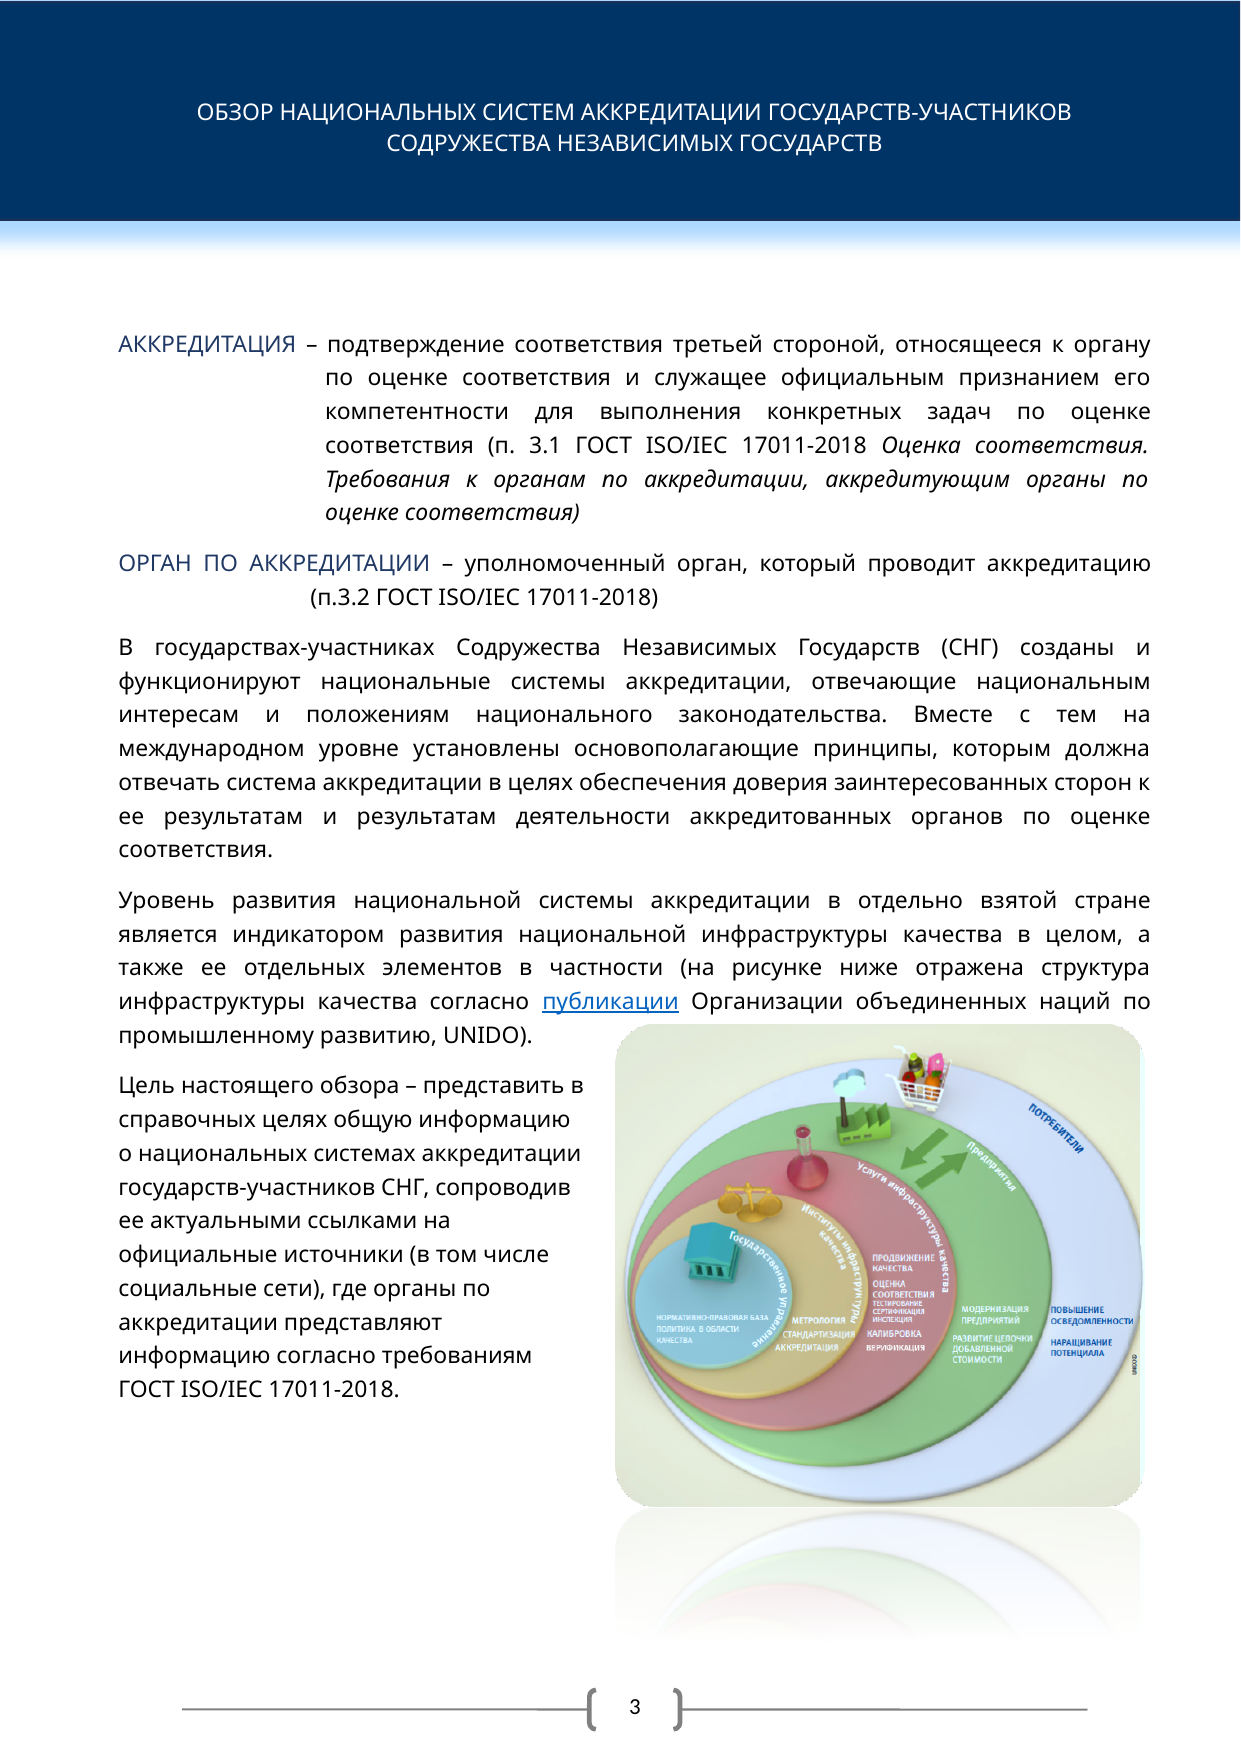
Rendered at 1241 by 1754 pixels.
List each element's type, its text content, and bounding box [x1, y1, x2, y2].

text АККРЕДИТАЦИЯ – подтверждение соответствия третьей стороной, относящееся к органу по оценке соответствия и служащее официальным признанием его компетентности для выполнения конкретных задач по оценке соответствия (п. 3.1 ГОСТ ISO/IEC 17011-2018 Оценка соответствия. Требования к органам по аккредитации, аккредитующим органы по оценке соответствия) [118, 327, 1152, 527]
text Цель настоящего обзора – представить в справочных целях общую информацию о национальных системах аккредитации государств-участников СНГ, сопроводив ее актуальными ссылками на официальные источники (в том числе социальные сети), где органы по аккредитации представляют информацию согласно требованиям ГОСТ ISO/IEC 17011-2018. [118, 1069, 591, 1404]
text ОРГАН ПО АККРЕДИТАЦИИ – уполномоченный орган, который проводит аккредитацию (п.3.2 ГОСТ ISO/IEC 17011-2018) [118, 547, 1152, 612]
text В государствах-участниках Содружества Независимых Государств (СНГ) созданы и функционируют национальные системы аккредитации, отвечающие национальным интересам и положениям национального законодательства. Вместе с тем на международном уровне установлены основополагающие принципы, которым должна отвечать система аккредитации в целях обеспечения доверия заинтересованных сторон к ее результатам и результатам деятельности аккредитованных органов по оценке соответствия. [118, 631, 1152, 864]
picture [613, 1024, 1146, 1754]
text Уровень развития национальной системы аккредитации в отдельно взятой стране является индикатором развития национальной инфраструктуры качества в целом, а также ее отдельных элементов в частности (на рисунке ниже отражена структура инфраструктуры качества согласно публикации Организации объединенных наций по промышленному развитию, UNIDO). [118, 884, 1152, 1050]
